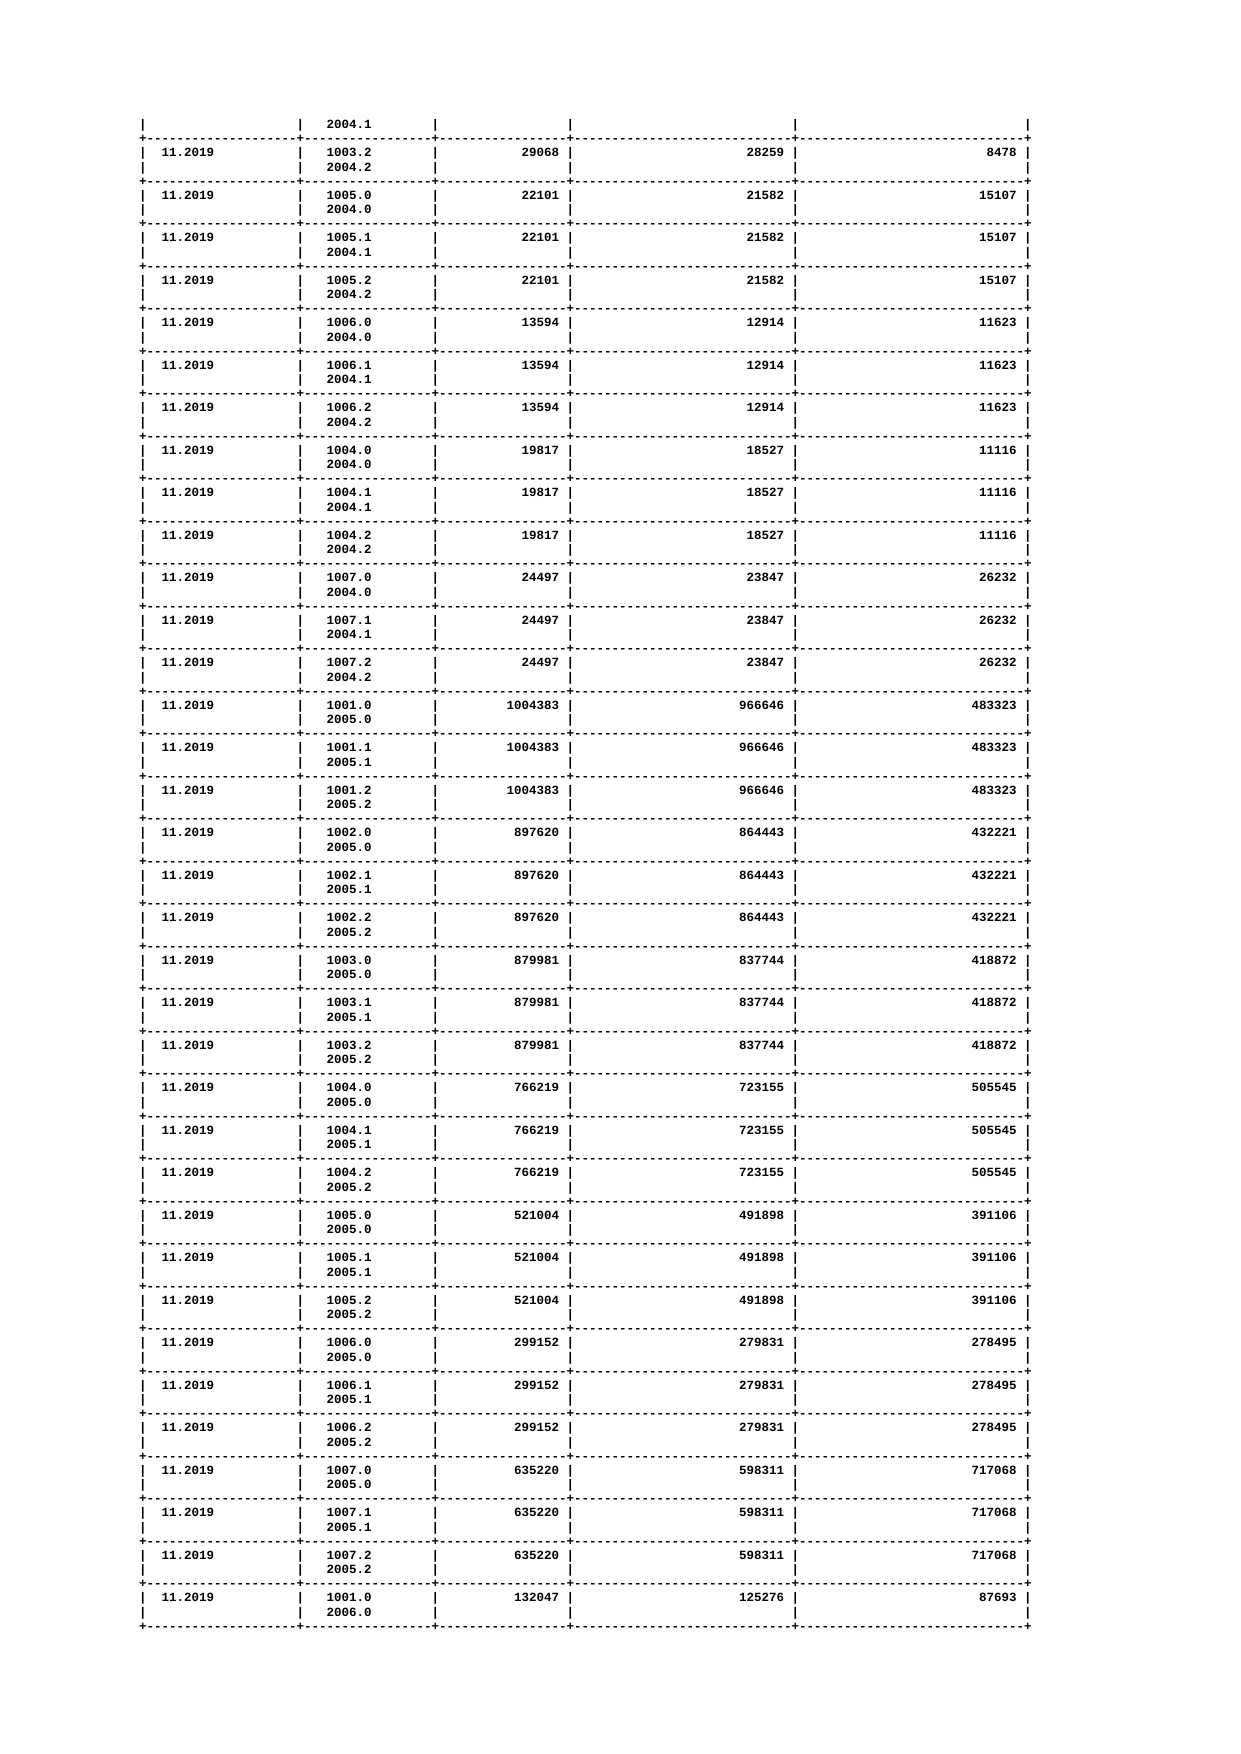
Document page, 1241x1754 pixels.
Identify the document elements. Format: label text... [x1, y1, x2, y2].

text +--------------------+-----------------+-----------------+-----------------------------+------------------------------+ [139, 345, 1101, 359]
text | | 2004.2 | | | | [139, 416, 1101, 430]
text | 11.2019 | 1004.1 | 19817 | 18527 | 11116 | [139, 486, 1101, 501]
text +--------------------+-----------------+-----------------+-----------------------------+------------------------------+ [139, 217, 1101, 231]
text +--------------------+-----------------+-----------------+-----------------------------+------------------------------+ [139, 1110, 1101, 1124]
text | | 2005.1 | | | | [139, 1393, 1101, 1407]
text +--------------------+-----------------+-----------------+-----------------------------+------------------------------+ [139, 175, 1101, 189]
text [139, 1577, 1101, 1591]
text +--------------------+-----------------+-----------------+-----------------------------+------------------------------+ [139, 387, 1101, 401]
text | 11.2019 | 1005.2 | 22101 | 21582 | 15107 | [139, 274, 1101, 288]
text | 11.2019 | 1005.2 | 521004 | 491898 | 391106 | [139, 1294, 1101, 1308]
text | 11.2019 | 1005.0 | 521004 | 491898 | 391106 | [139, 1209, 1101, 1223]
text | | 2004.1 | | | | [139, 118, 1101, 132]
text | | 2004.0 | | | | [139, 458, 1101, 472]
text +--------------------+-----------------+-----------------+-----------------------------+------------------------------+ [139, 1322, 1101, 1336]
text | 11.2019 | 1001.1 | 1004383 | 966646 | 483323 | [139, 741, 1101, 756]
text | 11.2019 | 1006.0 | 13594 | 12914 | 11623 | [139, 316, 1101, 331]
text +--------------------+-----------------+-----------------+-----------------------------+------------------------------+ [139, 1067, 1101, 1081]
text | | 2004.1 | | | | [139, 246, 1101, 260]
text | | 2004.1 | | | | [139, 628, 1101, 642]
text | 11.2019 | 1003.0 | 879981 | 837744 | 418872 | [139, 954, 1101, 968]
text | | 2004.1 | | | | [139, 373, 1101, 387]
text +--------------------+-----------------+-----------------+-----------------------------+------------------------------+ [139, 430, 1101, 444]
text | 11.2019 | 1007.2 | 635220 | 598311 | 717068 | [139, 1549, 1101, 1563]
text | 11.2019 | 1005.1 | 22101 | 21582 | 15107 | [139, 231, 1101, 246]
text | | 2005.0 | | | | [139, 713, 1101, 727]
text | 11.2019 | 1005.1 | 521004 | 491898 | 391106 | [139, 1251, 1101, 1266]
text | 11.2019 | 1007.1 | 24497 | 23847 | 26232 | [139, 614, 1101, 628]
text | 11.2019 | 1005.0 | 22101 | 21582 | 15107 | [139, 189, 1101, 203]
text | 11.2019 | 1007.0 | 24497 | 23847 | 26232 | [139, 571, 1101, 586]
text | | 2006.0 | | | | [139, 1606, 1101, 1620]
text | | 2005.2 | | | | [139, 1308, 1101, 1322]
text | | 2004.2 | | | | [139, 671, 1101, 685]
text | | 2005.1 | | | | [139, 1521, 1101, 1535]
text | | 2005.2 | | | | [139, 1436, 1101, 1450]
text | 11.2019 | 1004.1 | 766219 | 723155 | 505545 | [139, 1124, 1101, 1138]
text | 11.2019 | 1003.1 | 879981 | 837744 | 418872 | [139, 996, 1101, 1011]
text | 11.2019 | 1004.2 | 766219 | 723155 | 505545 | [139, 1166, 1101, 1181]
text +--------------------+-----------------+-----------------+-----------------------------+------------------------------+ [139, 515, 1101, 529]
text +--------------------+-----------------+-----------------+-----------------------------+------------------------------+ [139, 1365, 1101, 1379]
text | 11.2019 | 1002.0 | 897620 | 864443 | 432221 | [139, 826, 1101, 841]
text | | 2004.2 | | | | [139, 288, 1101, 302]
text | | 2005.2 | | | | [139, 798, 1101, 812]
text | | 2005.0 | | | | [139, 1478, 1101, 1492]
text | 11.2019 | 1006.0 | 299152 | 279831 | 278495 | [139, 1336, 1101, 1351]
text | 11.2019 | 1002.1 | 897620 | 864443 | 432221 | [139, 869, 1101, 883]
text +--------------------+-----------------+-----------------+-----------------------------+------------------------------+ [139, 1152, 1101, 1166]
text | 11.2019 | 1006.1 | 299152 | 279831 | 278495 | [139, 1379, 1101, 1393]
text +--------------------+-----------------+-----------------+-----------------------------+------------------------------+ [139, 642, 1101, 656]
text +--------------------+-----------------+-----------------+-----------------------------+------------------------------+ [139, 1280, 1101, 1294]
text +--------------------+-----------------+-----------------+-----------------------------+------------------------------+ [139, 812, 1101, 826]
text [139, 1620, 1101, 1634]
text | | 2005.2 | | | | [139, 1563, 1101, 1577]
text | | 2005.1 | | | | [139, 1266, 1101, 1280]
text | | 2005.2 | | | | [139, 1053, 1101, 1067]
text +--------------------+-----------------+-----------------+-----------------------------+------------------------------+ [139, 855, 1101, 869]
text +--------------------+-----------------+-----------------+-----------------------------+------------------------------+ [139, 302, 1101, 316]
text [139, 132, 1101, 146]
text | | 2004.2 | | | | [139, 543, 1101, 557]
text | | 2004.2 | | | | [139, 161, 1101, 175]
text | 11.2019 | 1003.2 | 29068 | 28259 | 8478 | [139, 146, 1101, 161]
text | | 2005.2 | | | | [139, 1181, 1101, 1195]
text | 11.2019 | 1004.0 | 766219 | 723155 | 505545 | [139, 1081, 1101, 1096]
text +--------------------+-----------------+-----------------+-----------------------------+------------------------------+ [139, 1237, 1101, 1251]
text | 11.2019 | 1004.0 | 19817 | 18527 | 11116 | [139, 444, 1101, 458]
text | | 2005.1 | | | | [139, 883, 1101, 897]
text +--------------------+-----------------+-----------------+-----------------------------+------------------------------+ [139, 557, 1101, 571]
text | 11.2019 | 1007.2 | 24497 | 23847 | 26232 | [139, 656, 1101, 671]
text | | 2005.1 | | | | [139, 1011, 1101, 1025]
text | | 2005.1 | | | | [139, 756, 1101, 770]
text | | 2004.0 | | | | [139, 331, 1101, 345]
text | 11.2019 | 1001.0 | 1004383 | 966646 | 483323 | [139, 699, 1101, 713]
text | | 2005.0 | | | | [139, 1096, 1101, 1110]
text +--------------------+-----------------+-----------------+-----------------------------+------------------------------+ [139, 1025, 1101, 1039]
text | 11.2019 | 1001.2 | 1004383 | 966646 | 483323 | [139, 784, 1101, 798]
text | | 2005.0 | | | | [139, 968, 1101, 982]
text +--------------------+-----------------+-----------------+-----------------------------+------------------------------+ [139, 940, 1101, 954]
text | | 2005.0 | | | | [139, 1223, 1101, 1237]
text | | 2004.1 | | | | [139, 501, 1101, 515]
text +--------------------+-----------------+-----------------+-----------------------------+------------------------------+ [139, 1450, 1101, 1464]
text | 11.2019 | 1003.2 | 879981 | 837744 | 418872 | [139, 1039, 1101, 1053]
text | 11.2019 | 1007.1 | 635220 | 598311 | 717068 | [139, 1506, 1101, 1521]
text +--------------------+-----------------+-----------------+-----------------------------+------------------------------+ [139, 1535, 1101, 1549]
text +--------------------+-----------------+-----------------+-----------------------------+------------------------------+ [139, 1195, 1101, 1209]
text +--------------------+-----------------+-----------------+-----------------------------+------------------------------+ [139, 897, 1101, 911]
text | | 2005.0 | | | | [139, 841, 1101, 855]
text +--------------------+-----------------+-----------------+-----------------------------+------------------------------+ [139, 472, 1101, 486]
text | 11.2019 | 1006.2 | 299152 | 279831 | 278495 | [139, 1421, 1101, 1436]
text +--------------------+-----------------+-----------------+-----------------------------+------------------------------+ [139, 1407, 1101, 1421]
text | 11.2019 | 1002.2 | 897620 | 864443 | 432221 | [139, 911, 1101, 926]
text +--------------------+-----------------+-----------------+-----------------------------+------------------------------+ [139, 600, 1101, 614]
text | | 2004.0 | | | | [139, 203, 1101, 217]
text +--------------------+-----------------+-----------------+-----------------------------+------------------------------+ [139, 982, 1101, 996]
text | 11.2019 | 1004.2 | 19817 | 18527 | 11116 | [139, 529, 1101, 543]
text +--------------------+-----------------+-----------------+-----------------------------+------------------------------+ [139, 1492, 1101, 1506]
text | | 2004.0 | | | | [139, 586, 1101, 600]
text +--------------------+-----------------+-----------------+-----------------------------+------------------------------+ [139, 727, 1101, 741]
text | | 2005.0 | | | | [139, 1351, 1101, 1365]
text | | 2005.1 | | | | [139, 1138, 1101, 1152]
text | | 2005.2 | | | | [139, 926, 1101, 940]
text +--------------------+-----------------+-----------------+-----------------------------+------------------------------+ [139, 685, 1101, 699]
text +--------------------+-----------------+-----------------+-----------------------------+------------------------------+ [139, 770, 1101, 784]
text | 11.2019 | 1001.0 | 132047 | 125276 | 87693 | [139, 1591, 1101, 1606]
text | 11.2019 | 1006.1 | 13594 | 12914 | 11623 | [139, 359, 1101, 373]
text | 11.2019 | 1006.2 | 13594 | 12914 | 11623 | [139, 401, 1101, 416]
text | 11.2019 | 1007.0 | 635220 | 598311 | 717068 | [139, 1464, 1101, 1478]
text +--------------------+-----------------+-----------------+-----------------------------+------------------------------+ [139, 260, 1101, 274]
